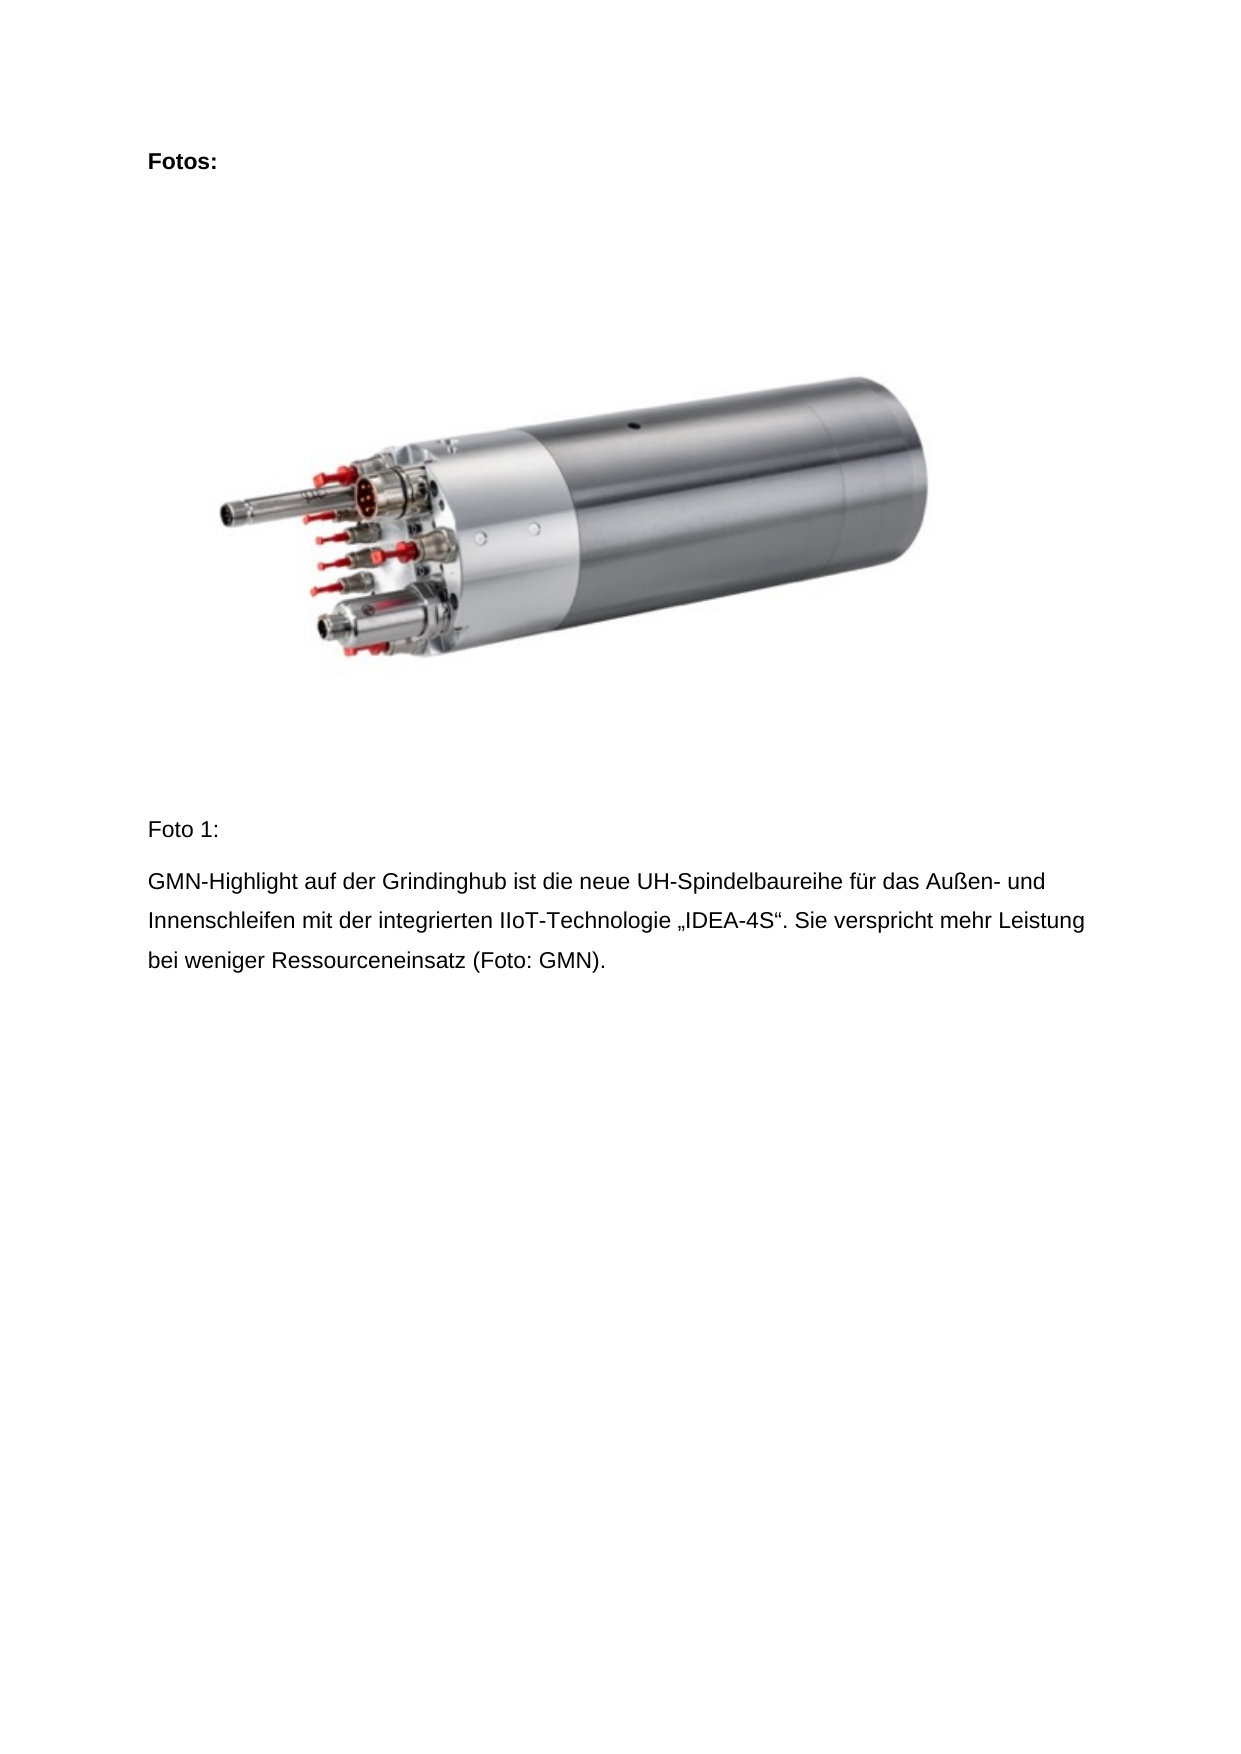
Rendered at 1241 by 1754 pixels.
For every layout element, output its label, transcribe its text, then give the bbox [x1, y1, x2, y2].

picture [147, 199, 1034, 792]
text Foto 1: [148, 816, 1093, 842]
text GMN-Highlight auf der Grindinghub ist die neue UH-Spindelbaureihe für das Außen- und Innenschleifen mit der integrierten IIoT-Technologie „IDEA-4S“. Sie verspricht mehr Leistung bei weniger Ressourceneinsatz (Foto: GMN). [148, 868, 1093, 973]
text Fotos: [148, 148, 1093, 174]
